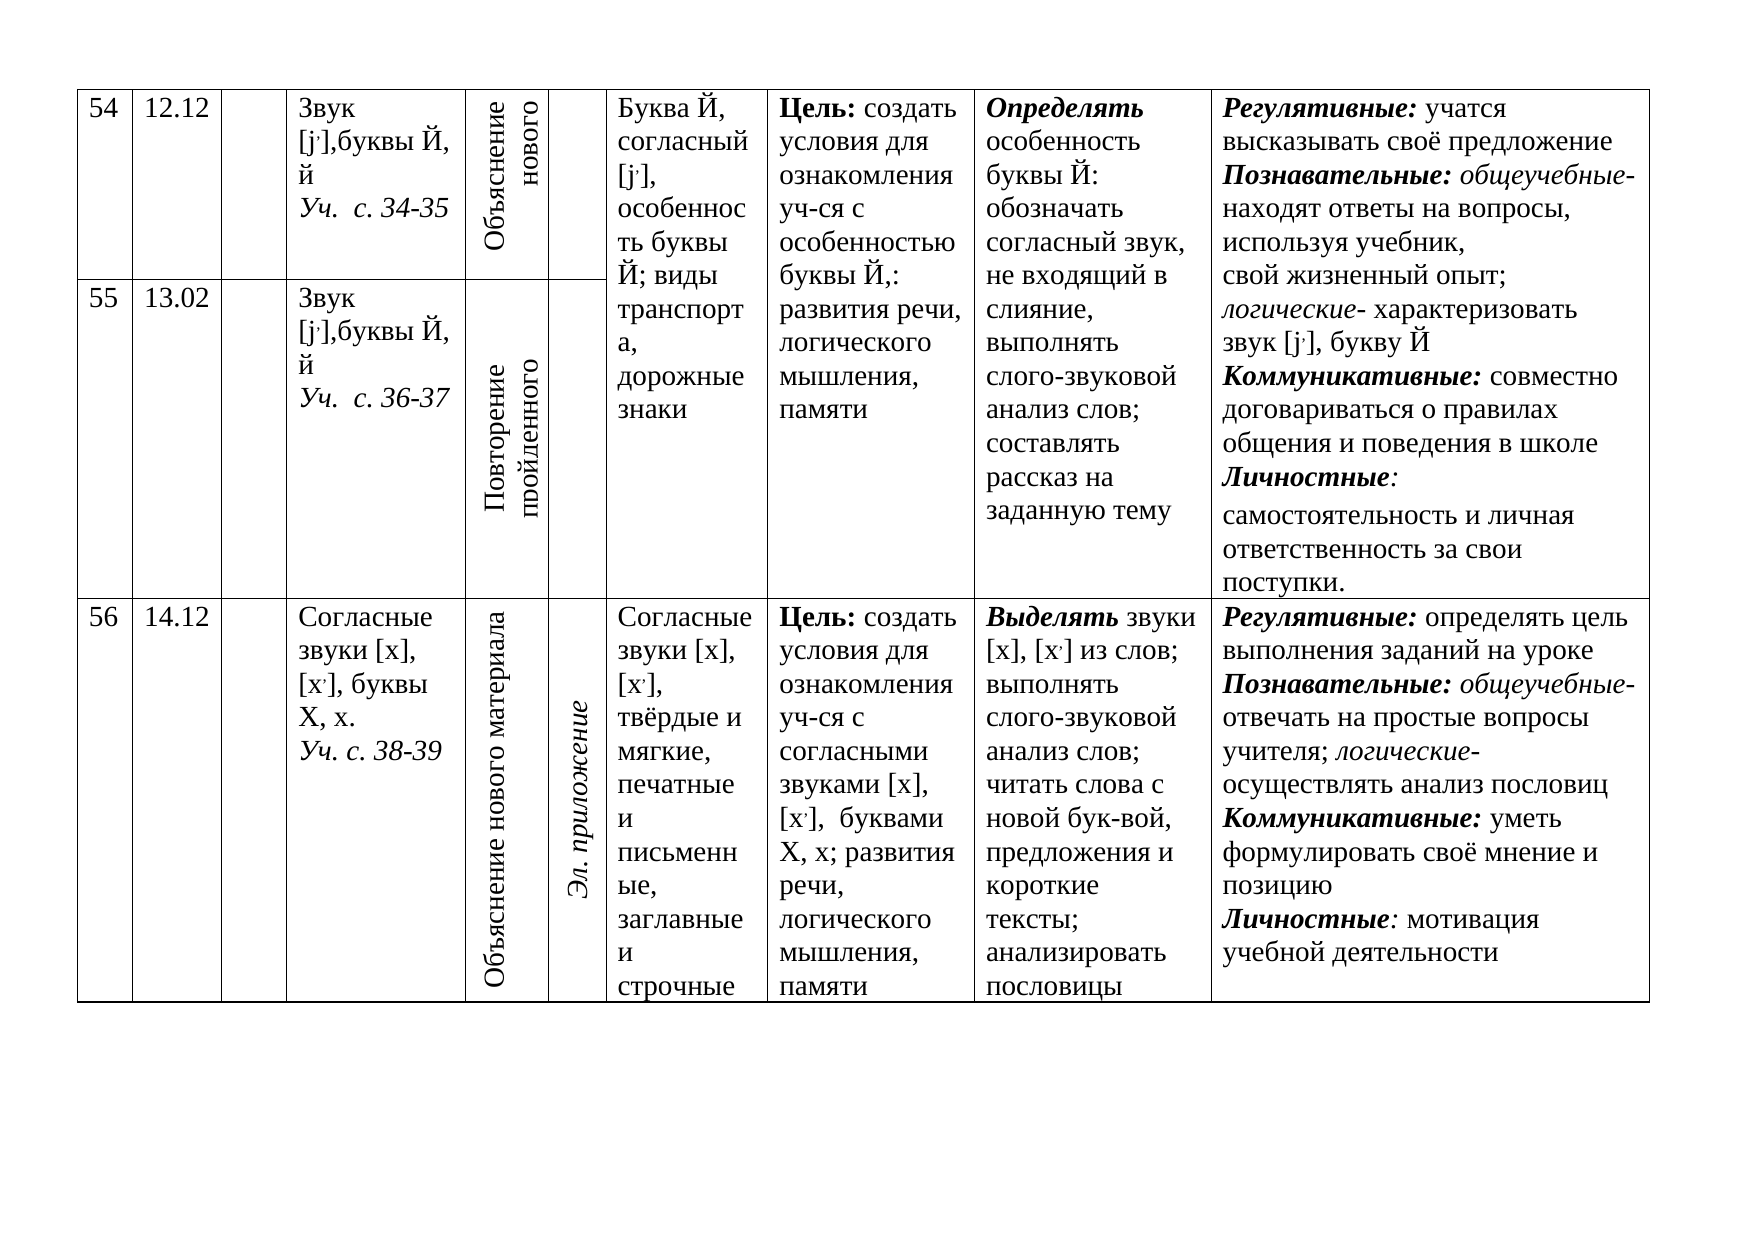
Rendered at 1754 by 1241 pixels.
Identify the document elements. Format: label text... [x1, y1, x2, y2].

table_cell Определять особенность буквы Й: обозначать согласный звук, не входящий в слияние, выполнять слого-звуковой анализ слов; составлять рассказ на заданную тему [975, 90, 1211, 598]
table_cell Регулятивные: учатся высказывать своё предложение Познавательные: общеучебные- находят ответы на вопросы, используя учебник, свой жизненный опыт; логические- характеризовать звук [j,], букву Й Коммуникативные: совместно договариваться о правилах общения и поведения в школе Личностные: самостоятельность и личная ответственность за свои поступки. [1212, 90, 1649, 598]
table_cell Эл. приложение [549, 599, 606, 1001]
table_cell 14.12 [133, 599, 221, 1001]
table_cell Звук [j,],буквы Й, й Уч. с. 34-35 [287, 90, 465, 279]
table_cell Звук [j,],буквы Й, й Уч. с. 36-37 [287, 280, 465, 598]
table_cell 56 [78, 599, 132, 1001]
table_cell 12.12 [133, 90, 221, 279]
table_cell 55 [78, 280, 132, 598]
table_cell Повторение пройденного материала [466, 280, 548, 598]
table_cell Объяснение нового материала [466, 90, 548, 279]
table_cell 54 [78, 90, 132, 279]
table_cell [607, 599, 767, 1001]
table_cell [975, 599, 1211, 1001]
table_cell Согласные звуки [х], [х,], буквы Х, х. Уч. с. 38-39 [287, 599, 465, 1001]
table_cell [222, 90, 286, 279]
table_cell [549, 280, 606, 598]
table_cell Регулятивные: определять цель выполнения заданий на уроке Познавательные: общеучебные- отвечать на простые вопросы учителя; логические- осуществлять анализ пословиц Коммуникативные: уметь формулировать своё мнение и позицию Личностные: мотивация учебной деятельности [1212, 599, 1649, 1001]
table_cell Буква Й, согласный [j,], особенность буквы Й; виды транспорта, дорожные знаки [607, 90, 767, 598]
table_cell 13.02 [133, 280, 221, 598]
table_cell Объяснение нового материала [466, 599, 548, 1001]
table_cell [222, 280, 286, 598]
table_cell Цель: создать условия для ознакомления уч-ся с особенностью буквы Й,: развития речи, логического мышления, памяти [768, 90, 974, 598]
table_cell [222, 599, 286, 1001]
table_cell Цель: создать условия для ознакомления уч-ся с согласными звуками [х], [х,], буквами Х, х; развития речи, логического мышления, памяти [768, 599, 974, 1001]
